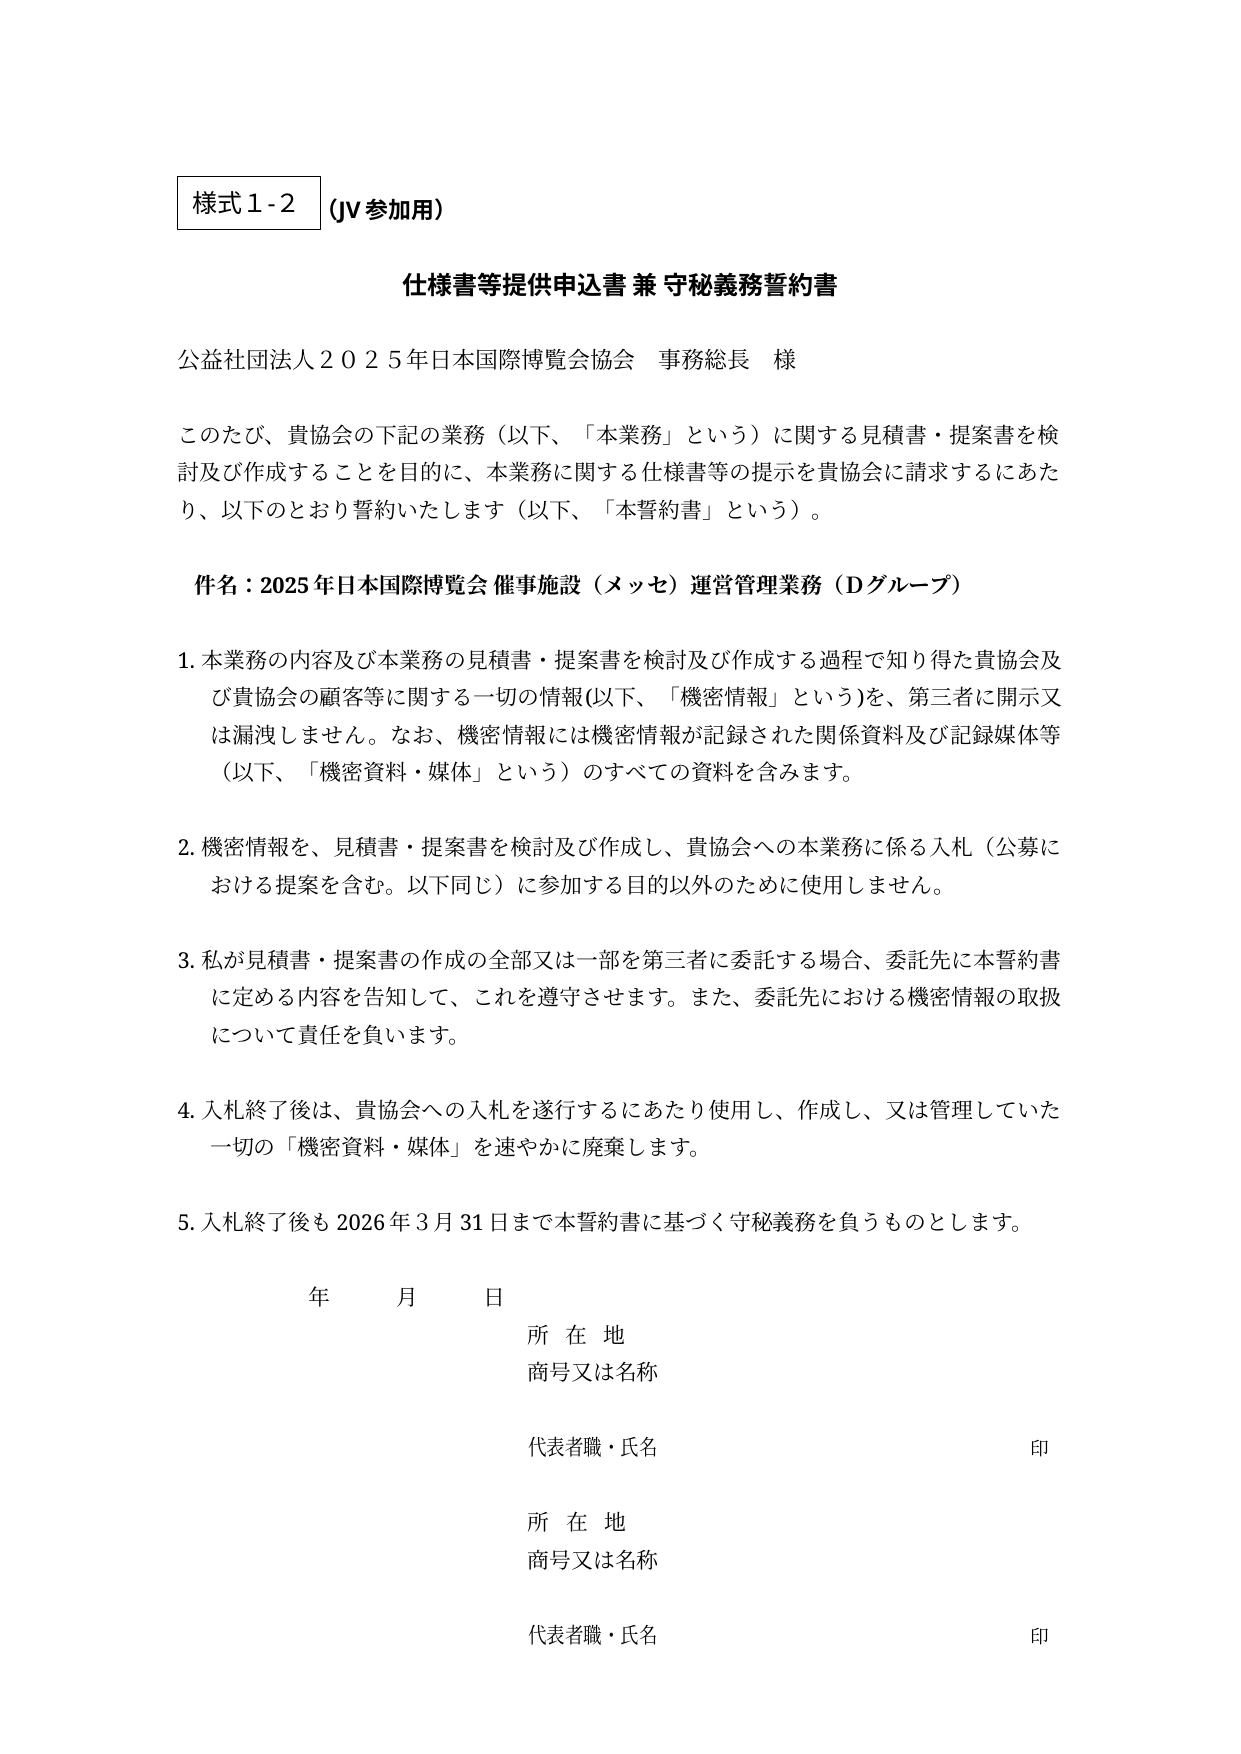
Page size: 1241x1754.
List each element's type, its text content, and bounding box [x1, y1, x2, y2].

text 1. 本業務の内容及び本業務の見積書・提案書を検討及び作成する過程で知り得た貴協会及び貴協会の顧客等に関する一切の情報(以下、「機密情報」という)を、第三者に開示又は漏洩しません。なお、機密情報には機密情報が記録された関係資料及び記録媒体等（以下、「機密資料・媒体」という）のすべての資料を含みます。 [177, 640, 1063, 790]
text 商号又は名称 [177, 1352, 1063, 1390]
text 2. 機密情報を、見積書・提案書を検討及び作成し、貴協会への本業務に係る入札（公募における提案を含む。以下同じ）に参加する目的以外のために使用しません。 [177, 827, 1063, 902]
text このたび、貴協会の下記の業務（以下、「本業務」という）に関する見積書・提案書を検討及び作成することを目的に、本業務に関する仕様書等の提示を貴協会に請求するにあたり、以下のとおり誓約いたします（以下、「本誓約書」という）。 [177, 415, 1063, 527]
text 代表者職・氏名 印 [177, 1427, 1063, 1465]
text 件名：2025年日本国際博覧会 催事施設（メッセ）運営管理業務（Ｄグループ） [194, 565, 1063, 602]
text 仕様書等提供申込書 兼 守秘義務誓約書 [177, 265, 1063, 302]
text 3. 私が見積書・提案書の作成の全部又は一部を第三者に委託する場合、委託先に本誓約書に定める内容を告知して、これを遵守させます。また、委託先における機密情報の取扱について責任を負います。 [177, 940, 1063, 1052]
text 代表者職・氏名 印 [177, 1615, 1063, 1652]
text 4. 入札終了後は、貴協会への入札を遂行するにあたり使用し、作成し、又は管理していた一切の「機密資料・媒体」を速やかに廃棄します。 [177, 1090, 1063, 1165]
text 年 月 日 [177, 1277, 1063, 1315]
text 所在地 [177, 1315, 1063, 1352]
text 商号又は名称 [177, 1540, 1063, 1577]
text 5. 入札終了後も2026年３月31日まで本誓約書に基づく守秘義務を負うものとします。 [177, 1202, 1063, 1240]
text 公益社団法人２０２５年日本国際博覧会協会 事務総長 様 [177, 340, 1063, 377]
text 所在地 [177, 1502, 1063, 1540]
text （JV参加用） [321, 190, 1063, 227]
